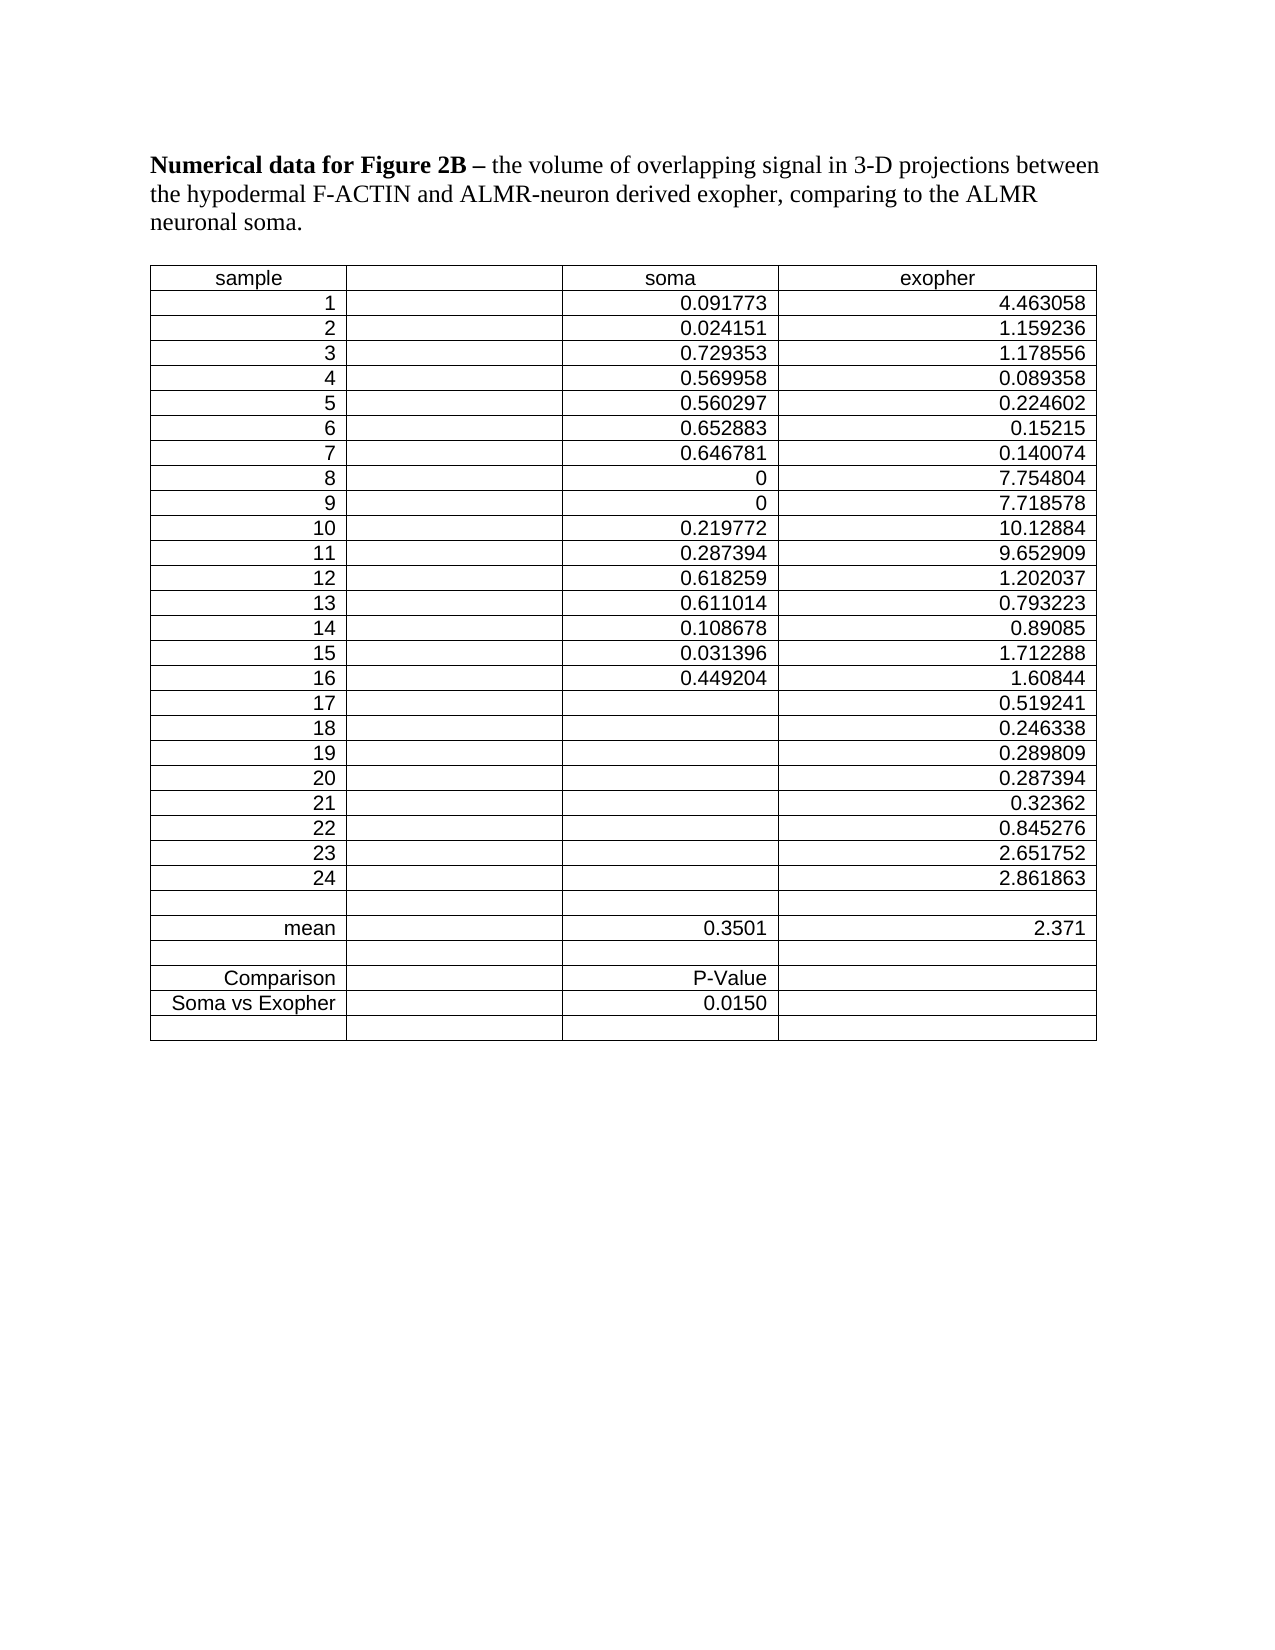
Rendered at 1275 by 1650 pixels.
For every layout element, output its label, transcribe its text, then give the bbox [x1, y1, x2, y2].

table_cell 17 [151, 691, 346, 715]
table_cell 1.178556 [779, 341, 1096, 365]
table_cell 16 [151, 666, 346, 690]
table_cell [347, 791, 562, 815]
table_cell [563, 866, 778, 890]
table_cell 7.718578 [779, 491, 1096, 515]
table_cell 0.449204 [563, 666, 778, 690]
table_header sample [151, 266, 346, 290]
table_cell 1.159236 [779, 316, 1096, 340]
table_cell 0 [563, 466, 778, 490]
table_cell [347, 366, 562, 390]
table_cell 15 [151, 641, 346, 665]
table_cell 0.519241 [779, 691, 1096, 715]
table_cell 11 [151, 541, 346, 565]
table_cell 0.729353 [563, 341, 778, 365]
table_cell 13 [151, 591, 346, 615]
table_header [347, 266, 562, 290]
table_cell [347, 491, 562, 515]
table_cell [347, 316, 562, 340]
table_cell [347, 541, 562, 565]
table_cell 21 [151, 791, 346, 815]
table_cell [563, 841, 778, 865]
table_cell 0.845276 [779, 816, 1096, 840]
table_cell [347, 441, 562, 465]
table_cell 0.611014 [563, 591, 778, 615]
table_cell 9 [151, 491, 346, 515]
table_cell [347, 966, 562, 990]
table_cell [779, 991, 1096, 1015]
table_cell 1 [151, 291, 346, 315]
table_cell [151, 941, 346, 965]
table_cell 0.15215 [779, 416, 1096, 440]
table_cell [563, 891, 778, 915]
table_cell 24 [151, 866, 346, 890]
table_cell [779, 1016, 1096, 1040]
table_cell [151, 1016, 346, 1040]
table_cell Soma vs Exopher [151, 991, 346, 1015]
table_cell [347, 566, 562, 590]
table_cell [347, 891, 562, 915]
table_cell 12 [151, 566, 346, 590]
table_cell [347, 691, 562, 715]
table_cell [347, 716, 562, 740]
table_cell 0.108678 [563, 616, 778, 640]
table_cell [347, 741, 562, 765]
table_cell 0.0150 [563, 991, 778, 1015]
table_cell [347, 916, 562, 940]
table_cell [347, 341, 562, 365]
table_cell 1.60844 [779, 666, 1096, 690]
table_cell [779, 891, 1096, 915]
table_cell 0.089358 [779, 366, 1096, 390]
table_cell [347, 641, 562, 665]
table_cell 20 [151, 766, 346, 790]
table_cell 0.89085 [779, 616, 1096, 640]
table_cell 7 [151, 441, 346, 465]
table_header exopher [779, 266, 1096, 290]
table_cell [563, 691, 778, 715]
table_cell [347, 616, 562, 640]
table_cell [347, 291, 562, 315]
table_cell [151, 891, 346, 915]
table_cell 0.091773 [563, 291, 778, 315]
table_cell 1.712288 [779, 641, 1096, 665]
table_cell [563, 941, 778, 965]
table_cell 8 [151, 466, 346, 490]
table_cell 4.463058 [779, 291, 1096, 315]
table_cell 0.560297 [563, 391, 778, 415]
table_cell 0.031396 [563, 641, 778, 665]
table_cell 2.861863 [779, 866, 1096, 890]
table_cell 23 [151, 841, 346, 865]
table_cell 18 [151, 716, 346, 740]
table_cell mean [151, 916, 346, 940]
table_cell [563, 1016, 778, 1040]
table_cell [347, 816, 562, 840]
table_cell 2 [151, 316, 346, 340]
table_cell [563, 741, 778, 765]
table_cell [563, 766, 778, 790]
table_cell 6 [151, 416, 346, 440]
table_cell [347, 516, 562, 540]
table_cell [347, 416, 562, 440]
table_cell 0.287394 [779, 766, 1096, 790]
table_cell [347, 766, 562, 790]
table_cell 3 [151, 341, 346, 365]
table_cell [347, 466, 562, 490]
table_cell [563, 791, 778, 815]
table_cell 10 [151, 516, 346, 540]
table_cell 0.652883 [563, 416, 778, 440]
table_cell [347, 941, 562, 965]
table_cell 0.219772 [563, 516, 778, 540]
table_cell 0.024151 [563, 316, 778, 340]
table_cell [347, 591, 562, 615]
table_cell 0.569958 [563, 366, 778, 390]
table_cell 9.652909 [779, 541, 1096, 565]
table_cell 0.246338 [779, 716, 1096, 740]
table_cell [347, 391, 562, 415]
table_cell 2.371 [779, 916, 1096, 940]
table_cell 0.618259 [563, 566, 778, 590]
table_cell 0.287394 [563, 541, 778, 565]
table_cell [563, 816, 778, 840]
table_cell [779, 941, 1096, 965]
table_cell 22 [151, 816, 346, 840]
table_cell [347, 991, 562, 1015]
table_cell [779, 966, 1096, 990]
table_cell P-Value [563, 966, 778, 990]
table_cell [347, 666, 562, 690]
table_cell 0 [563, 491, 778, 515]
table_cell [563, 716, 778, 740]
table_cell 2.651752 [779, 841, 1096, 865]
table_cell 4 [151, 366, 346, 390]
table_cell [347, 866, 562, 890]
table_cell 0.793223 [779, 591, 1096, 615]
table_cell 19 [151, 741, 346, 765]
table_cell 5 [151, 391, 346, 415]
table_cell 0.646781 [563, 441, 778, 465]
table_cell 0.32362 [779, 791, 1096, 815]
table_header soma [563, 266, 778, 290]
table_cell [347, 1016, 562, 1040]
table_cell 7.754804 [779, 466, 1096, 490]
table_cell 14 [151, 616, 346, 640]
table_cell 0.289809 [779, 741, 1096, 765]
table_cell [347, 841, 562, 865]
table_cell 0.140074 [779, 441, 1096, 465]
table_cell 1.202037 [779, 566, 1096, 590]
text Numerical data for Figure 2B – the volume of overlapping signal in 3-D projections between the hypodermal F-ACTIN and ALMR-neuron derived exopher, comparing to the ALMR neuronal soma. [150, 150, 1125, 236]
table_cell 0.224602 [779, 391, 1096, 415]
table_cell 0.3501 [563, 916, 778, 940]
table_cell 10.12884 [779, 516, 1096, 540]
table_cell Comparison [151, 966, 346, 990]
